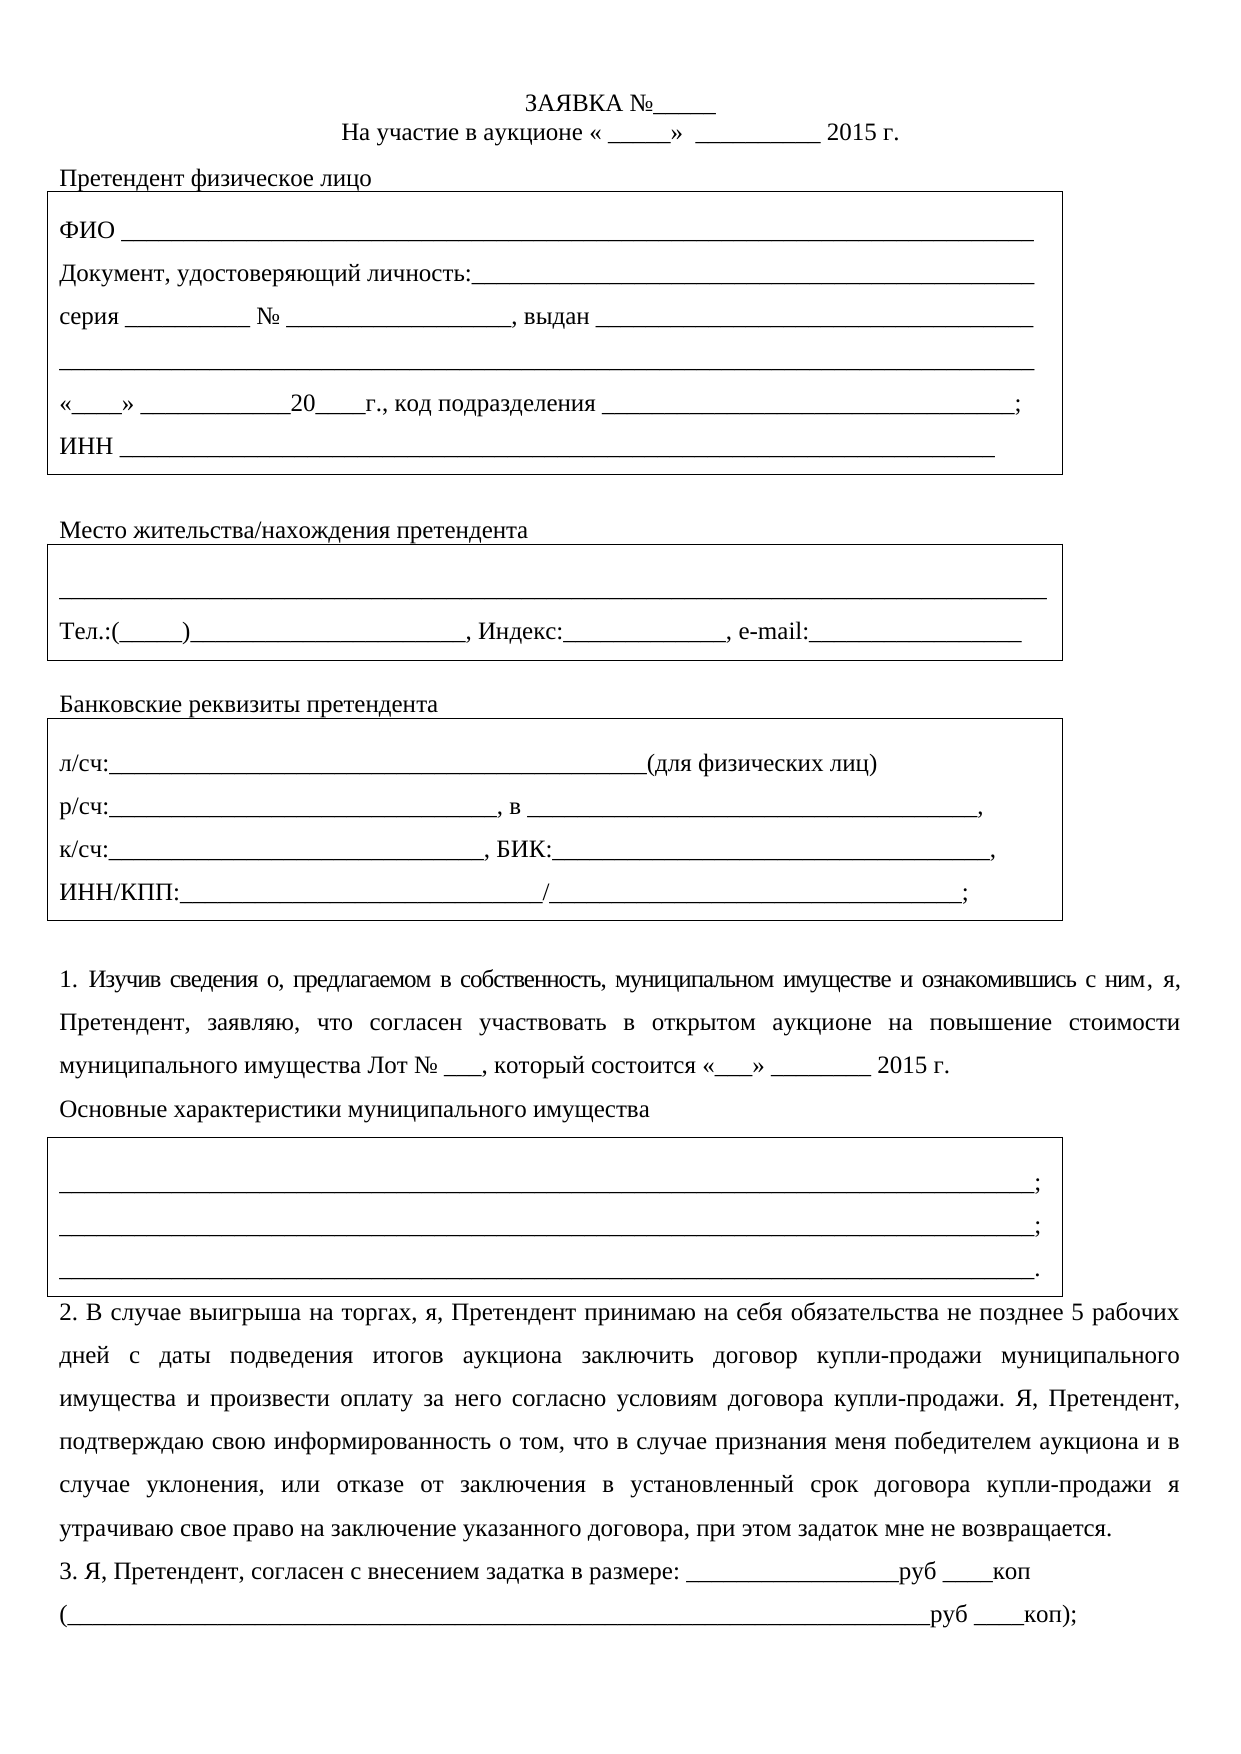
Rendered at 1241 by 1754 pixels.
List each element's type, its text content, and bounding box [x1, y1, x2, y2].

table_header _______________________________________________________________________________ Тел.:(_____)______________________, Индекс:_____________, e-mail:_________________ [48, 545, 1062, 659]
table_header л/сч:___________________________________________(для физических лиц) р/сч:_______________________________, в ____________________________________, к/сч:______________________________, БИК:___________________________________, ИНН/КПП:_____________________________/_________________________________; [48, 719, 1062, 920]
table_header ______________________________________________________________________________; ______________________________________________________________________________; ______________________________________________________________________________. [48, 1138, 1062, 1296]
subtitle На участие в аукционе « _____» __________ 2015 г. [59, 117, 1181, 145]
text Место жительства/нахождения претендента [59, 521, 1181, 543]
text 3. Я, Претендент, согласен с внесением задатка в размере: _________________руб ____коп [59, 1556, 1181, 1584]
text Банковские реквизиты претендента [59, 689, 1181, 718]
table_header ФИО _________________________________________________________________________ Документ, удостоверяющий личность:_____________________________________________ серия __________ № __________________, выдан ___________________________________ ______________________________________________________________________________ «____» ____________20____г., код подразделения _________________________________; ИНН ______________________________________________________________________ [48, 192, 1062, 474]
text 1. Изучив сведения о, предлагаемом в собственность, муниципальном имуществе и ознакомившись с ним, я, Претендент, заявляю, что согласен участвовать в открытом аукционе на повышение стоимости муниципального имущества Лот № ___, который состоится «___» ________ 2015 г. [59, 964, 1181, 1079]
text Претендент физическое лицо [59, 168, 1181, 191]
text Основные характеристики муниципального имущества [59, 1094, 1181, 1122]
text (_____________________________________________________________________руб ____коп); [59, 1599, 1181, 1628]
subtitle ЗАЯВКА №_____ [59, 88, 1181, 117]
text 2. В случае выигрыша на торгах, я, Претендент принимаю на себя обязательства не позднее 5 рабочих дней с даты подведения итогов аукциона заключить договор купли-продажи муниципального имущества и произвести оплату за него согласно условиям договора купли-продажи. Я, Претендент, подтверждаю свою информированность о том, что в случае признания меня победителем аукциона и в случае уклонения, или отказе от заключения в установленный срок договора купли-продажи я утрачиваю свое право на заключение указанного договора, при этом задаток мне не возвращается. [59, 1297, 1181, 1541]
